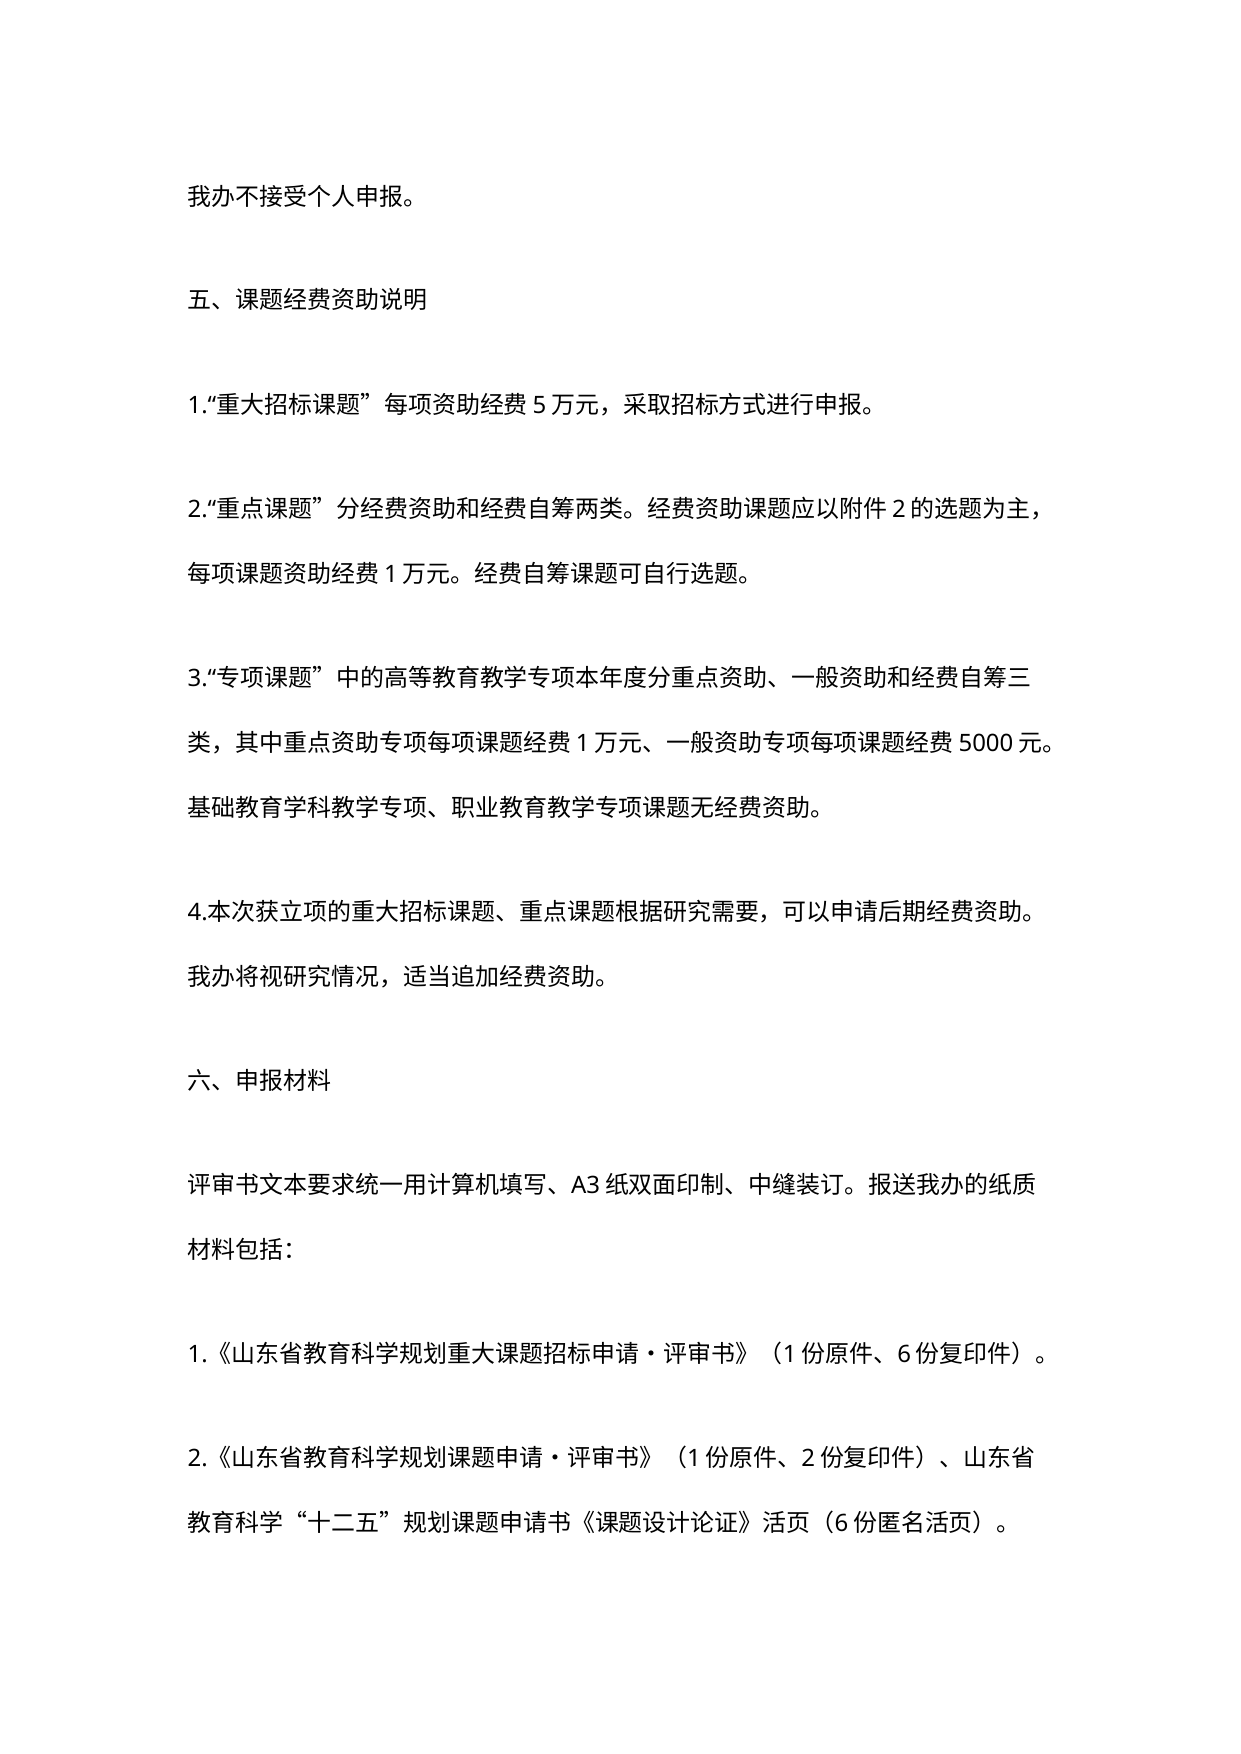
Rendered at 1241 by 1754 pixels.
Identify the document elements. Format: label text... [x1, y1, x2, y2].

text 五、课题经费资助说明 [187, 266, 1053, 331]
text 我办不接受个人申报。 [187, 162, 1053, 227]
text 六、申报材料 [187, 1046, 1053, 1111]
text 4.本次获立项的重大招标课题、重点课题根据研究需要，可以申请后期经费资助。我办将视研究情况，适当追加经费资助。 [187, 877, 1053, 1007]
text 1.《山东省教育科学规划重大课题招标申请•评审书》（1份原件、6份复印件）。 [187, 1319, 1053, 1384]
text 1.“重大招标课题”每项资助经费5万元，采取招标方式进行申报。 [187, 370, 1053, 435]
text 2.“重点课题”分经费资助和经费自筹两类。经费资助课题应以附件2的选题为主，每项课题资助经费1万元。经费自筹课题可自行选题。 [187, 474, 1053, 604]
text 评审书文本要求统一用计算机填写、A3纸双面印制、中缝装订。报送我办的纸质材料包括： [187, 1150, 1053, 1280]
text 2.《山东省教育科学规划课题申请•评审书》（1份原件、2份复印件）、山东省教育科学“十二五”规划课题申请书《课题设计论证》活页（6份匿名活页）。 [187, 1423, 1053, 1553]
text 3.“专项课题”中的高等教育教学专项本年度分重点资助、一般资助和经费自筹三类，其中重点资助专项每项课题经费1万元、一般资助专项每项课题经费5000元。基础教育学科教学专项、职业教育教学专项课题无经费资助。 [187, 643, 1053, 838]
